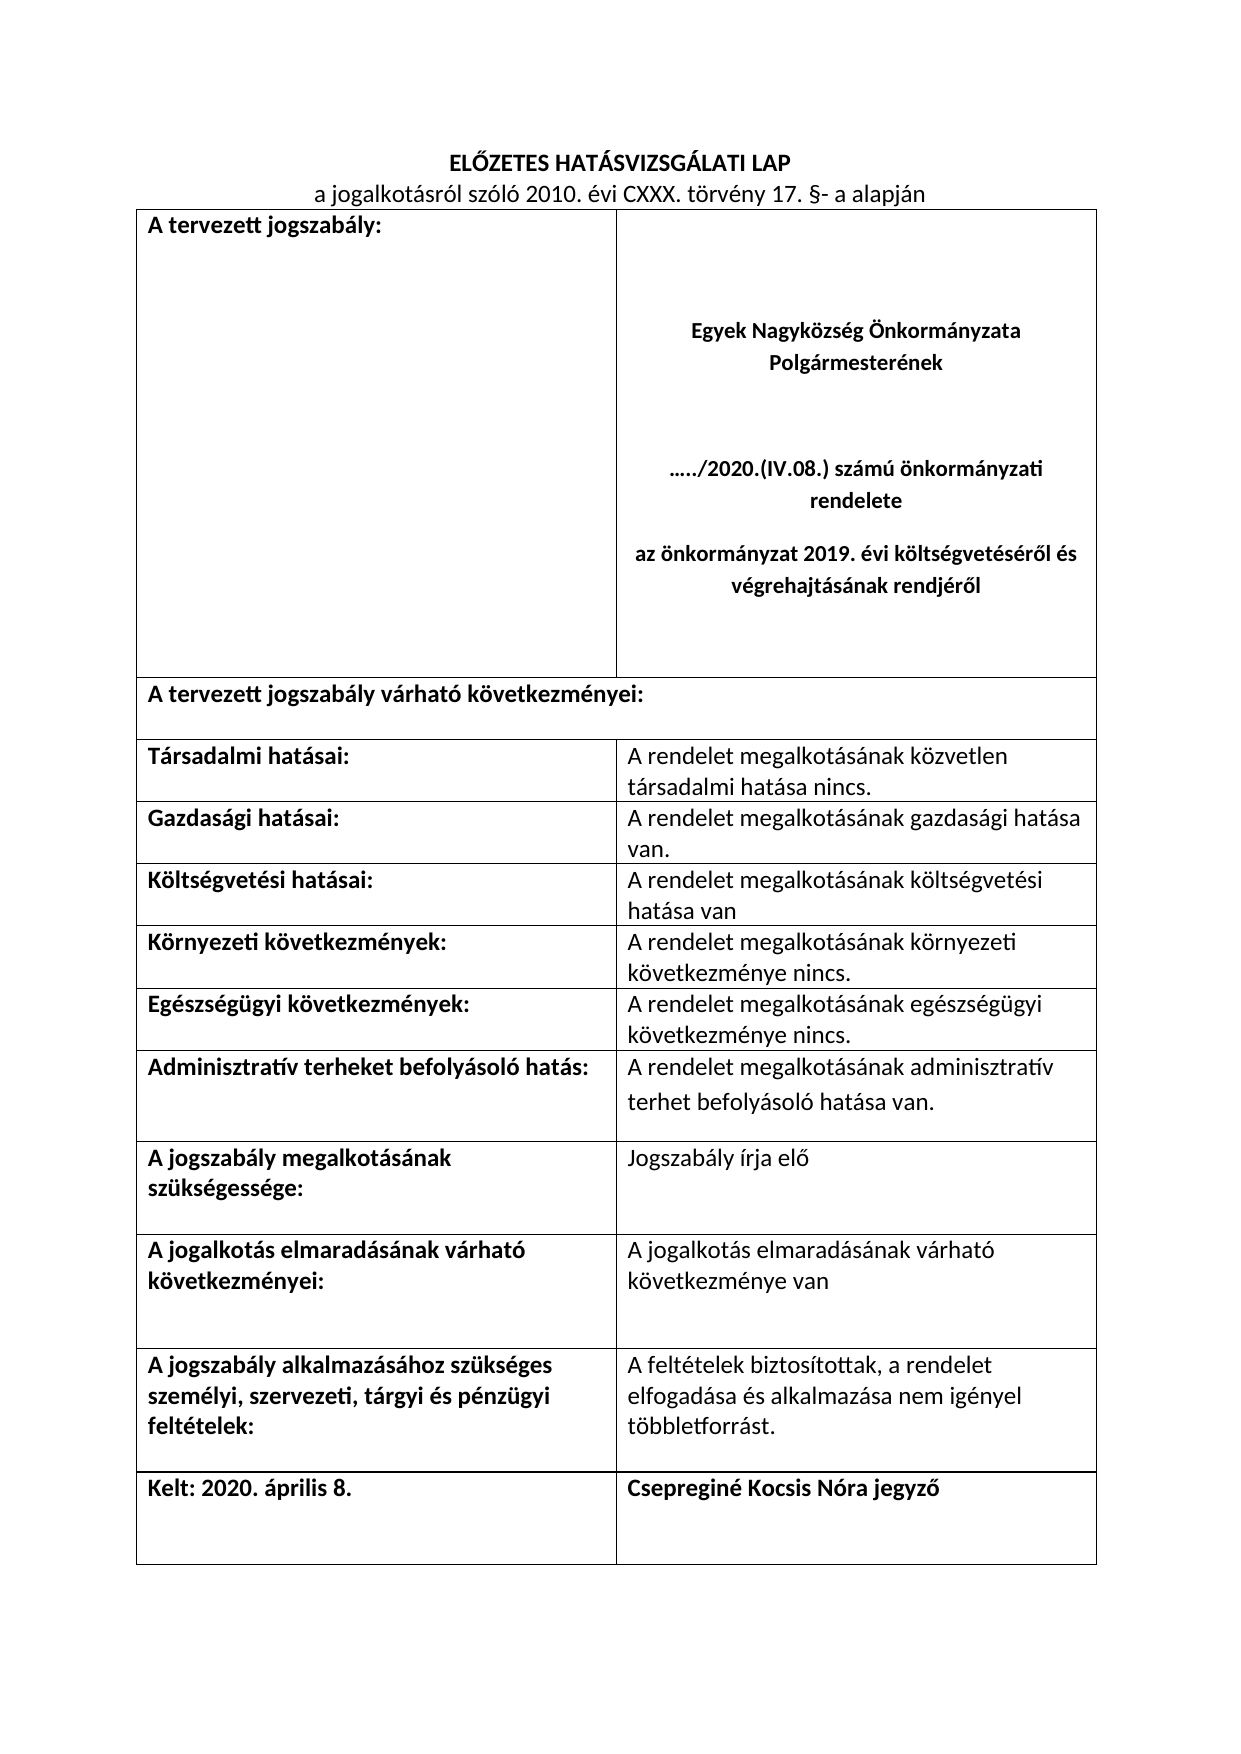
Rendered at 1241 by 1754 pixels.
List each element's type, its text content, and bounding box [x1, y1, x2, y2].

table_cell A tervezett jogszabály várható következményei: [137, 678, 1096, 739]
table_cell Csepreginé Kocsis Nóra jegyző [617, 1473, 1096, 1564]
table_cell A jogalkotás elmaradásának várható következményei: [137, 1235, 616, 1348]
text ELŐZETES HATÁSVIZSGÁLATI LAP [148, 148, 1093, 178]
table_cell Adminisztratív terheket befolyásoló hatás: [137, 1051, 616, 1141]
table_header A tervezett jogszabály: [137, 210, 616, 677]
table_cell A rendelet megalkotásának adminisztratív terhet befolyásoló hatása van. [617, 1051, 1096, 1141]
table_cell Kelt: 2020. április 8. [137, 1473, 616, 1564]
table_cell Gazdasági hatásai: [137, 802, 616, 863]
table_cell A jogalkotás elmaradásának várható következménye van [617, 1235, 1096, 1348]
text a jogalkotásról szóló 2010. évi CXXX. törvény 17. §- a alapján [148, 178, 1093, 209]
table_cell Jogszabály írja elő [617, 1142, 1096, 1233]
table_cell A rendelet megalkotásának környezeti következménye nincs. [617, 926, 1096, 987]
table_cell Egészségügyi következmények: [137, 989, 616, 1049]
table_cell Környezeti következmények: [137, 926, 616, 987]
table_cell A rendelet megalkotásának közvetlen társadalmi hatása nincs. [617, 740, 1096, 801]
table_cell A rendelet megalkotásának költségvetési hatása van [617, 864, 1096, 925]
table_cell Költségvetési hatásai: [137, 864, 616, 925]
table_cell A jogszabály megalkotásának szükségessége: [137, 1142, 616, 1233]
table_cell A jogszabály alkalmazásához szükséges személyi, szervezeti, tárgyi és pénzügyi feltételek: [137, 1349, 616, 1471]
table_cell A rendelet megalkotásának gazdasági hatása van. [617, 802, 1096, 863]
table_cell A feltételek biztosítottak, a rendelet elfogadása és alkalmazása nem igényel többletforrást. [617, 1349, 1096, 1471]
table_header Egyek Nagyközség Önkormányzata Polgármesterének …../2020.(IV.08.) számú önkormányzati rendelete az önkormányzat 2019. évi költségvetéséről és végrehajtásának rendjéről [617, 210, 1096, 677]
table_cell Társadalmi hatásai: [137, 740, 616, 801]
table_cell A rendelet megalkotásának egészségügyi következménye nincs. [617, 989, 1096, 1049]
